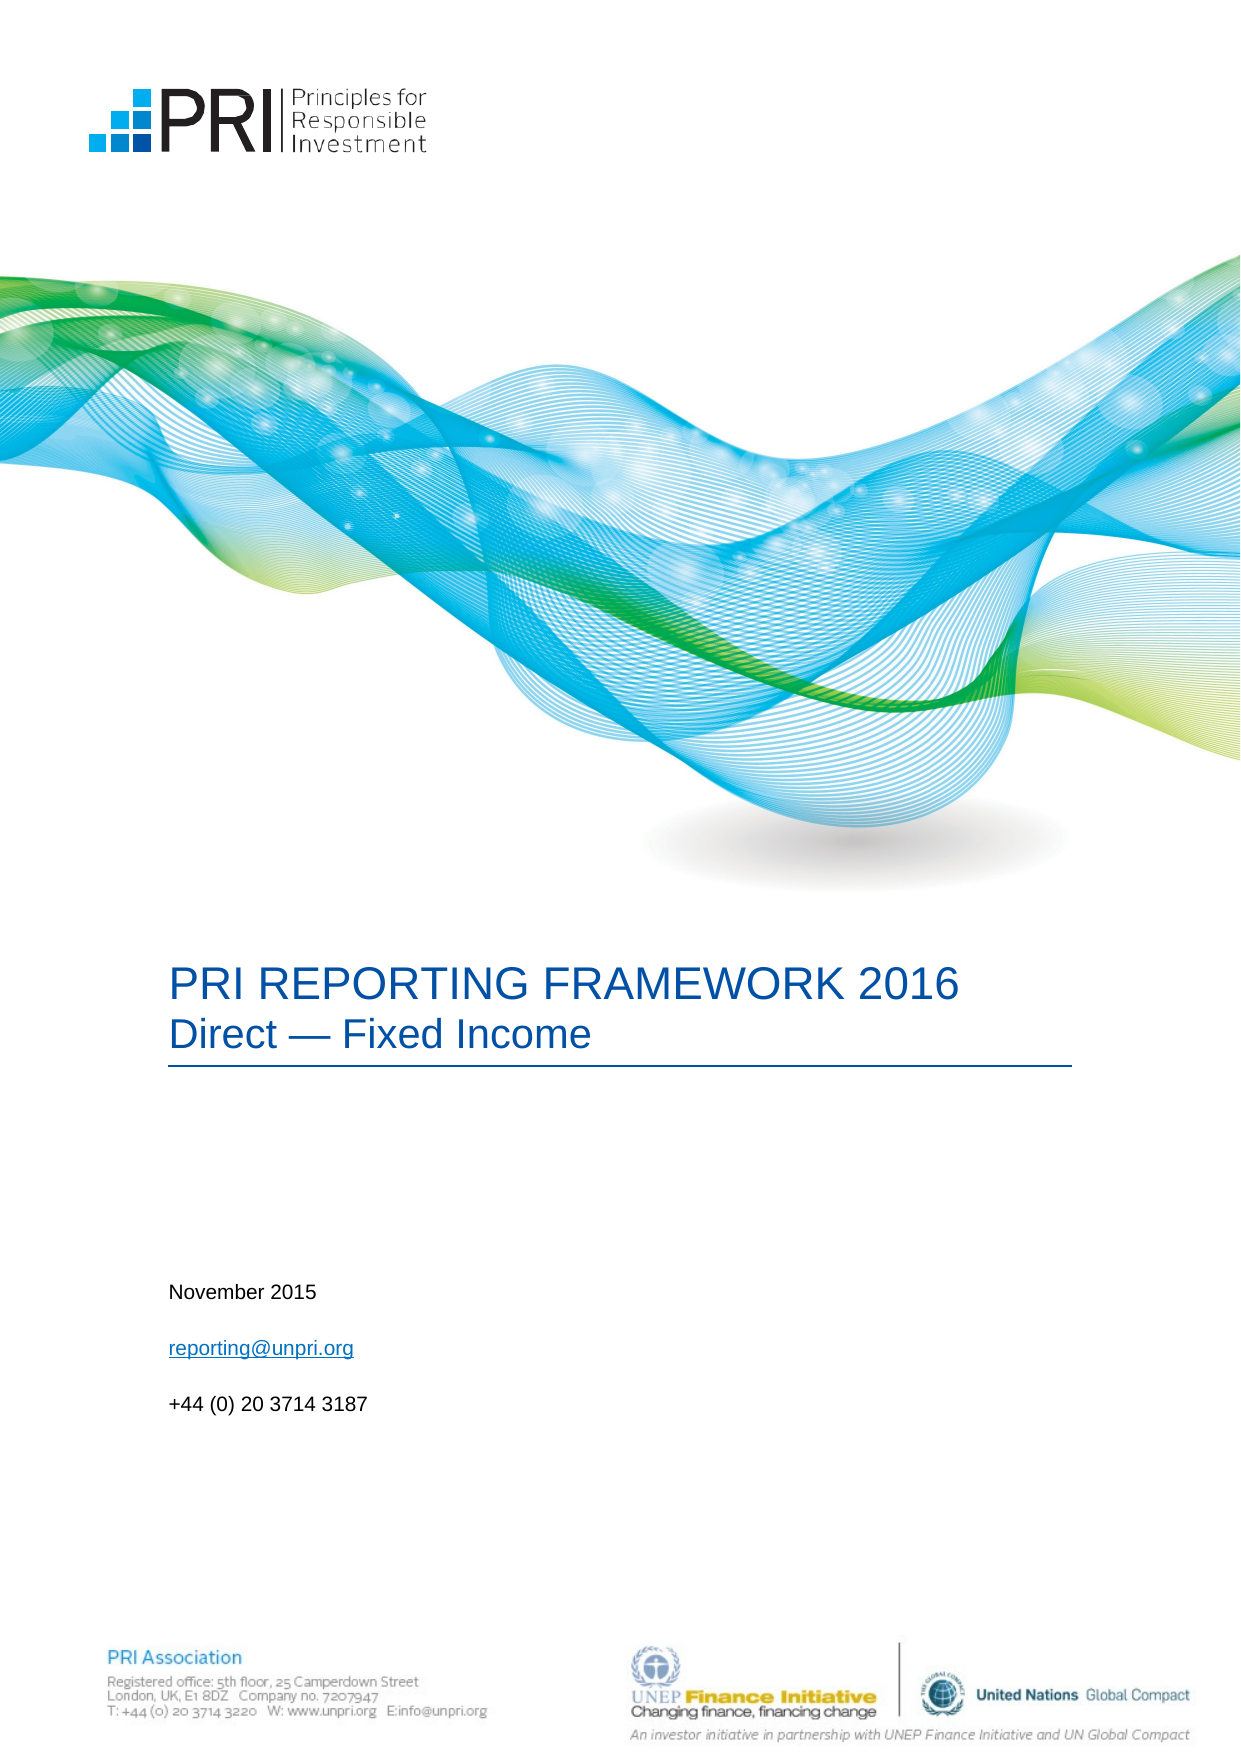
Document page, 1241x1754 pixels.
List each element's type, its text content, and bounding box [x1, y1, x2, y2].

picture [0, 0, 1241, 1040]
picture [37, 413, 43, 420]
text +44 (0) 20 3714 3187 [168, 1392, 1072, 1416]
title PRI REPORTING FRAMEWORK 2016 [168, 956, 1072, 1009]
picture [16, 415, 31, 424]
picture [27, 1625, 1241, 1754]
text reporting@unpri.org [168, 1336, 1072, 1359]
title Direct — Fixed Income [168, 1009, 1072, 1065]
text November 2015 [168, 1279, 1072, 1303]
